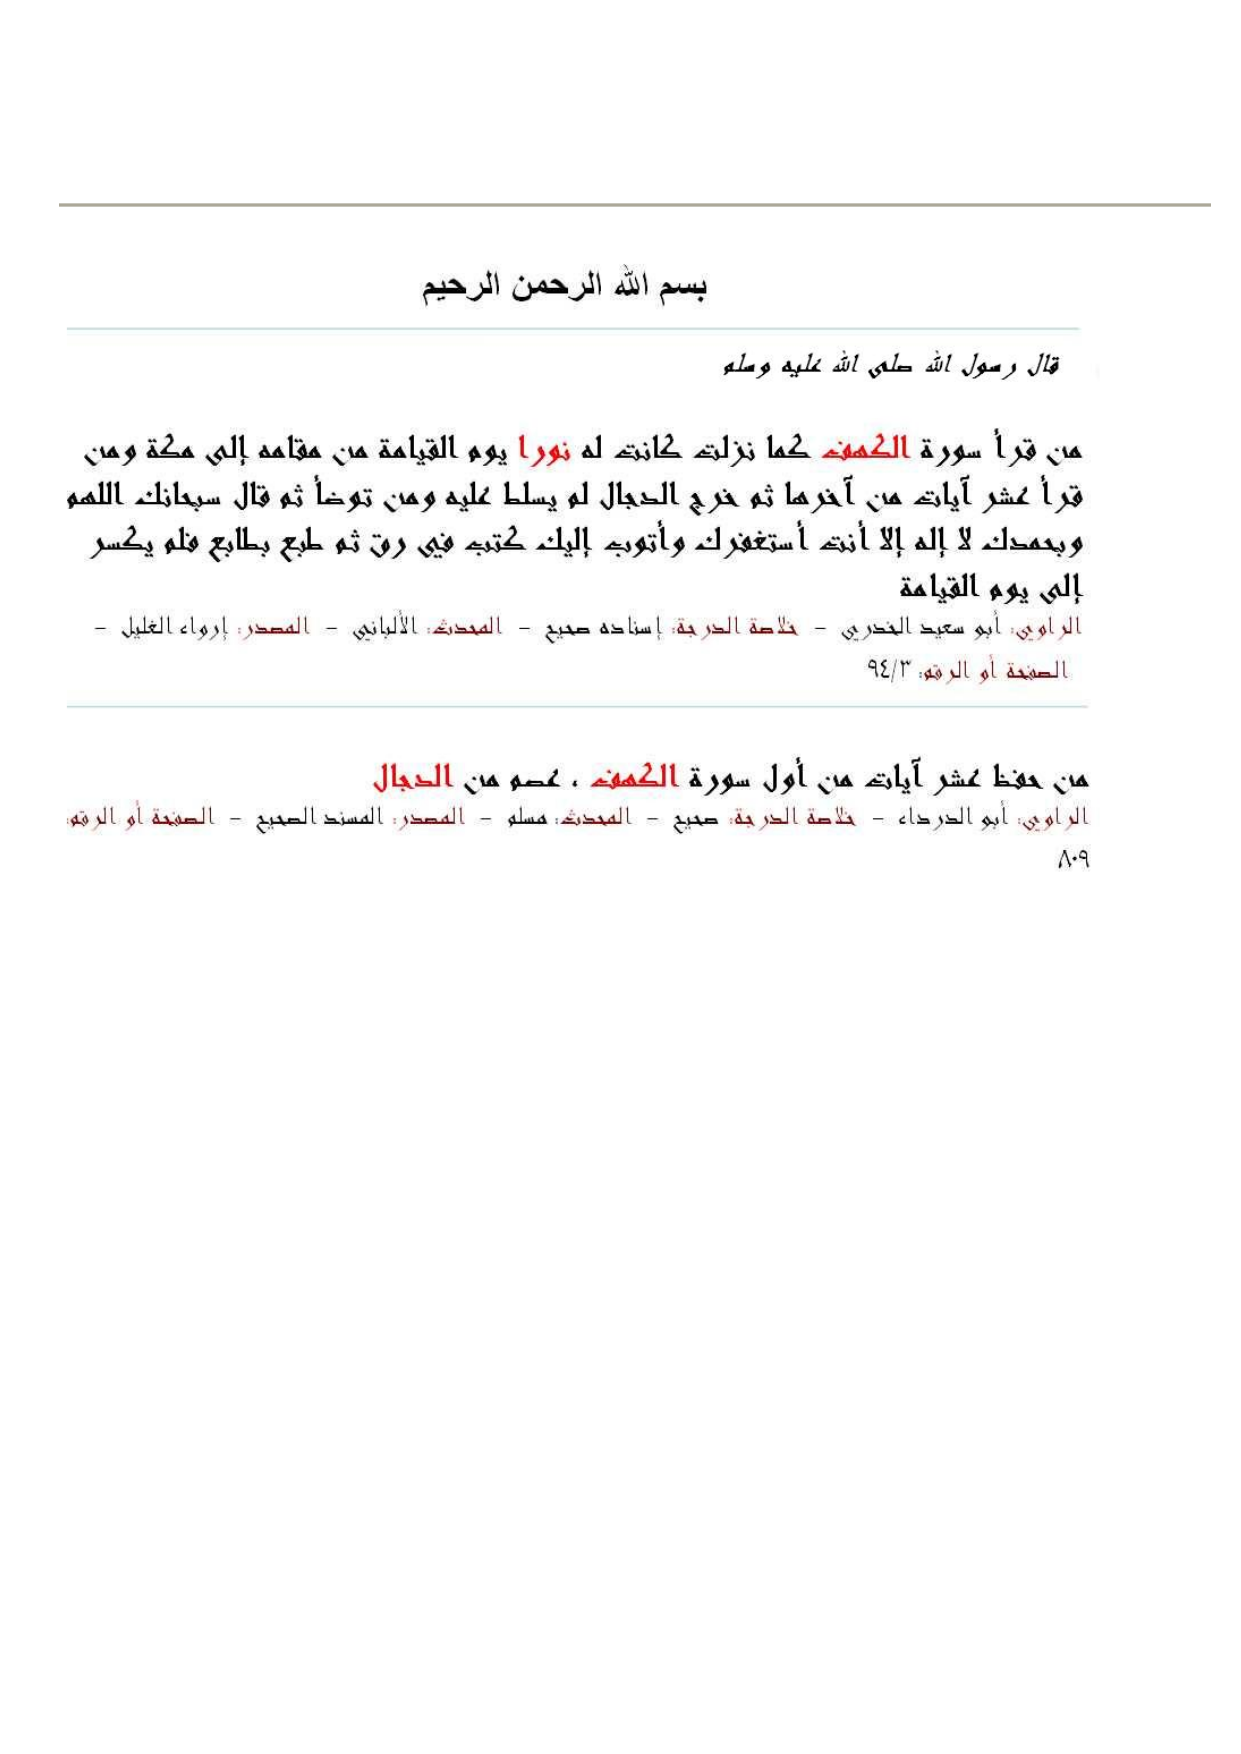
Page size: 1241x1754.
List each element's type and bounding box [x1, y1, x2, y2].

picture [66, 255, 1102, 875]
table_header [59, 231, 1165, 923]
